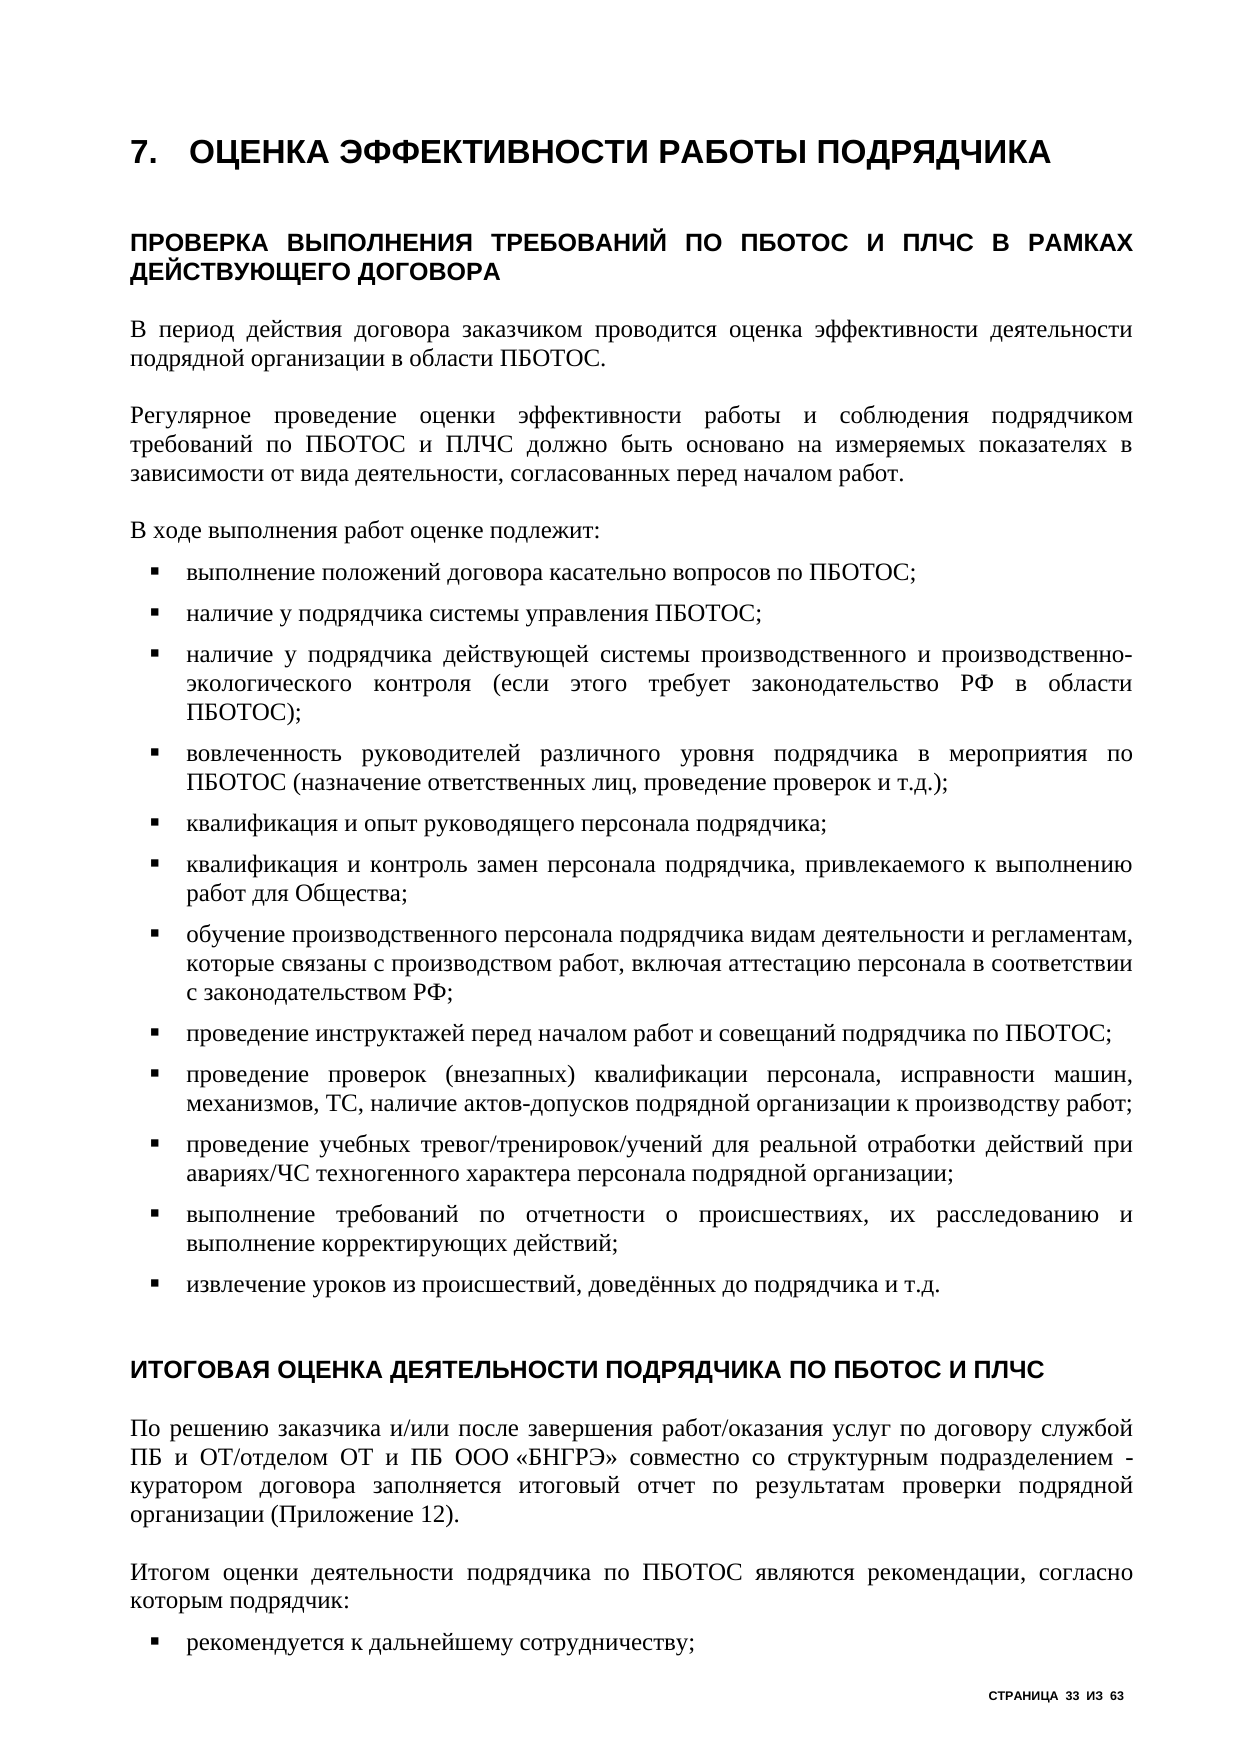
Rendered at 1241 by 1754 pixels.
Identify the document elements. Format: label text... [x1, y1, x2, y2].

list наличие у подрядчика действующей системы производственного и производственно-экологического контроля (если этого требует законодательство РФ в области ПБОТОС); [149, 639, 1134, 725]
list вовлеченность руководителей различного уровня подрядчика в мероприятия по ПБОТОС (назначение ответственных лиц, проведение проверок и т.д.); [149, 738, 1134, 795]
list проведение инструктажей перед началом работ и совещаний подрядчика по ПБОТОС; [149, 1018, 1134, 1047]
list квалификация и опыт руководящего персонала подрядчика; [149, 808, 1134, 837]
list извлечение уроков из происшествий, доведённых до подрядчика и т.д. [149, 1269, 1134, 1298]
list проведение проверок (внезапных) квалификации персонала, исправности машин, механизмов, ТС, наличие актов-допусков подрядной организации к производству работ; [149, 1059, 1134, 1117]
list ПРОВЕРКА ВЫПОЛНЕНИЯ ТРЕБОВАНИЙ ПО ПБОТОС И ПЛЧС В РАМКАХ ДЕЙСТВУЮЩЕГО ДОГОВОРА [130, 228, 1134, 285]
list выполнение требований по отчетности о происшествиях, их расследованию и выполнение корректирующих действий; [149, 1199, 1134, 1257]
list рекомендуется к дальнейшему сотрудничеству; [149, 1627, 1134, 1655]
list Регулярное проведение оценки эффективности работы и соблюдения подрядчиком требований по ПБОТОС и ПЛЧС должно быть основано на измеряемых показателях в зависимости от вида деятельности, согласованных перед началом работ. [130, 400, 1134, 487]
list В ходе выполнения работ оценке подлежит: [130, 515, 1134, 544]
list квалификация и контроль замен персонала подрядчика, привлекаемого к выполнению работ для Общества; [149, 849, 1134, 907]
list ИТОГОВАЯ ОЦЕНКА ДЕЯТЕЛЬНОСТИ ПОДРЯДЧИКА ПО ПБОТОС И ПЛЧС [130, 1355, 1134, 1384]
list выполнение положений договора касательно вопросов по ПБОТОС; [149, 557, 1134, 585]
text Итогом оценки деятельности подрядчика по ПБОТОС являются рекомендации, согласно которым подрядчик: [130, 1557, 1134, 1614]
list обучение производственного персонала подрядчика видам деятельности и регламентам, которые связаны с производством работ, включая аттестацию персонала в соответствии с законодательством РФ; [149, 919, 1134, 1005]
list В период действия договора заказчиком проводится оценка эффективности деятельности подрядной организации в области ПБОТОС. [130, 314, 1134, 372]
text ОЦЕНКА ЭФФЕКТИВНОСТИ РАБОТЫ ПОДРЯДЧИКА [130, 132, 1134, 170]
list проведение учебных тревог/тренировок/учений для реальной отработки действий при авариях/ЧС техногенного характера персонала подрядной организации; [149, 1129, 1134, 1187]
text По решению заказчика и/или после завершения работ/оказания услуг по договору службой ПБ и ОТ/отделом ОТ и ПБ ООО «БНГРЭ» совместно со структурным подразделением -куратором договора заполняется итоговый отчет по результатам проверки подрядной организации (Приложение 12). [130, 1413, 1134, 1528]
list наличие у подрядчика системы управления ПБОТОС; [149, 598, 1134, 627]
